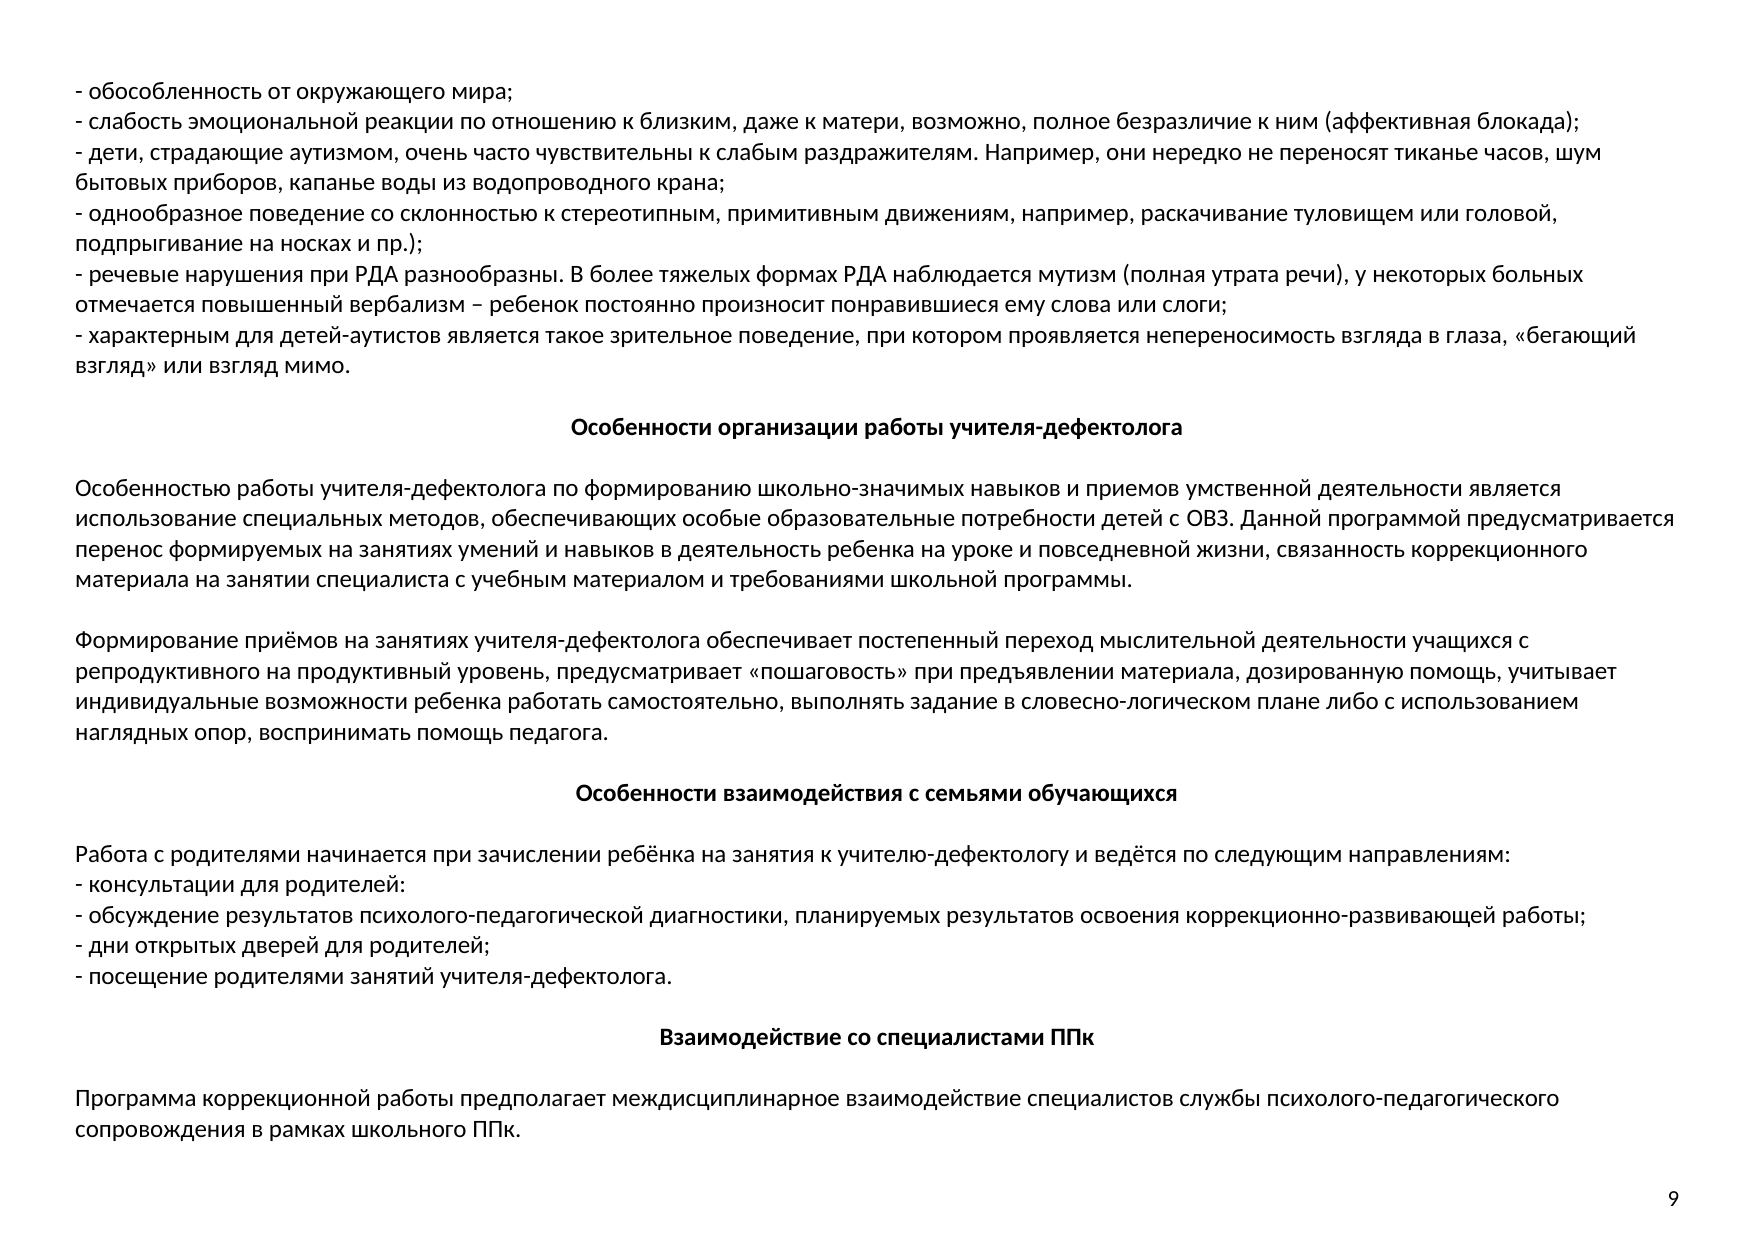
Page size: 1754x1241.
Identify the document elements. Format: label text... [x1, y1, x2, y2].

text Работа с родителями начинается при зачислении ребёнка на занятия к учителю-дефектологу и ведётся по следующим направлениям: [75, 838, 1679, 868]
text - характерным для детей-аутистов является такое зрительное поведение, при котором проявляется непереносимость взгляда в глаза, «бегающий взгляд» или взгляд мимо. [75, 319, 1679, 380]
text Особенностью работы учителя-дефектолога по формированию школьно-значимых навыков и приемов умственной деятельности является использование специальных методов, обеспечивающих особые образовательные потребности детей с ОВЗ. Данной программой предусматривается перенос формируемых на занятиях умений и навыков в деятельность ребенка на уроке и повседневной жизни, связанность коррекционного материала на занятии специалиста с учебным материалом и требованиями школьной программы. [75, 472, 1679, 594]
text - обсуждение результатов психолого-педагогической диагностики, планируемых результатов освоения коррекционно-развивающей работы; [75, 899, 1679, 929]
text Взаимодействие со специалистами ППк [75, 1021, 1679, 1052]
text Программа коррекционной работы предполагает междисциплинарное взаимодействие специалистов службы психолого-педагогического сопровождения в рамках школьного ППк. [75, 1082, 1679, 1143]
text - слабость эмоциональной реакции по отношению к близким, даже к матери, возможно, полное безразличие к ним (аффективная блокада); [75, 106, 1679, 136]
text - речевые нарушения при РДА разнообразны. В более тяжелых формах РДА наблюдается мутизм (полная утрата речи), у некоторых больных отмечается повышенный вербализм – ребенок постоянно произносит понравившиеся ему слова или слоги; [75, 258, 1679, 319]
text - дни открытых дверей для родителей; [75, 929, 1679, 960]
text - однообразное поведение со склонностью к стереотипным, примитивным движениям, например, раскачивание туловищем или головой, подпрыгивание на носках и пр.); [75, 197, 1679, 258]
text - обособленность от окружающего мира; [75, 75, 1679, 106]
text Особенности взаимодействия с семьями обучающихся [75, 777, 1679, 807]
text Особенности организации работы учителя-дефектолога [75, 411, 1679, 441]
text - дети, страдающие аутизмом, очень часто чувствительны к слабым раздражителям. Например, они нередко не переносят тиканье часов, шум бытовых приборов, капанье воды из водопроводного крана; [75, 136, 1679, 197]
text - консультации для родителей: [75, 868, 1679, 899]
text Формирование приёмов на занятиях учителя-дефектолога обеспечивает постепенный переход мыслительной деятельности учащихся с репродуктивного на продуктивный уровень, предусматривает «пошаговость» при предъявлении материала, дозированную помощь, учитывает индивидуальные возможности ребенка работать самостоятельно, выполнять задание в словесно-логическом плане либо с использованием наглядных опор, воспринимать помощь педагога. [75, 624, 1679, 746]
text - посещение родителями занятий учителя-дефектолога. [75, 960, 1679, 991]
